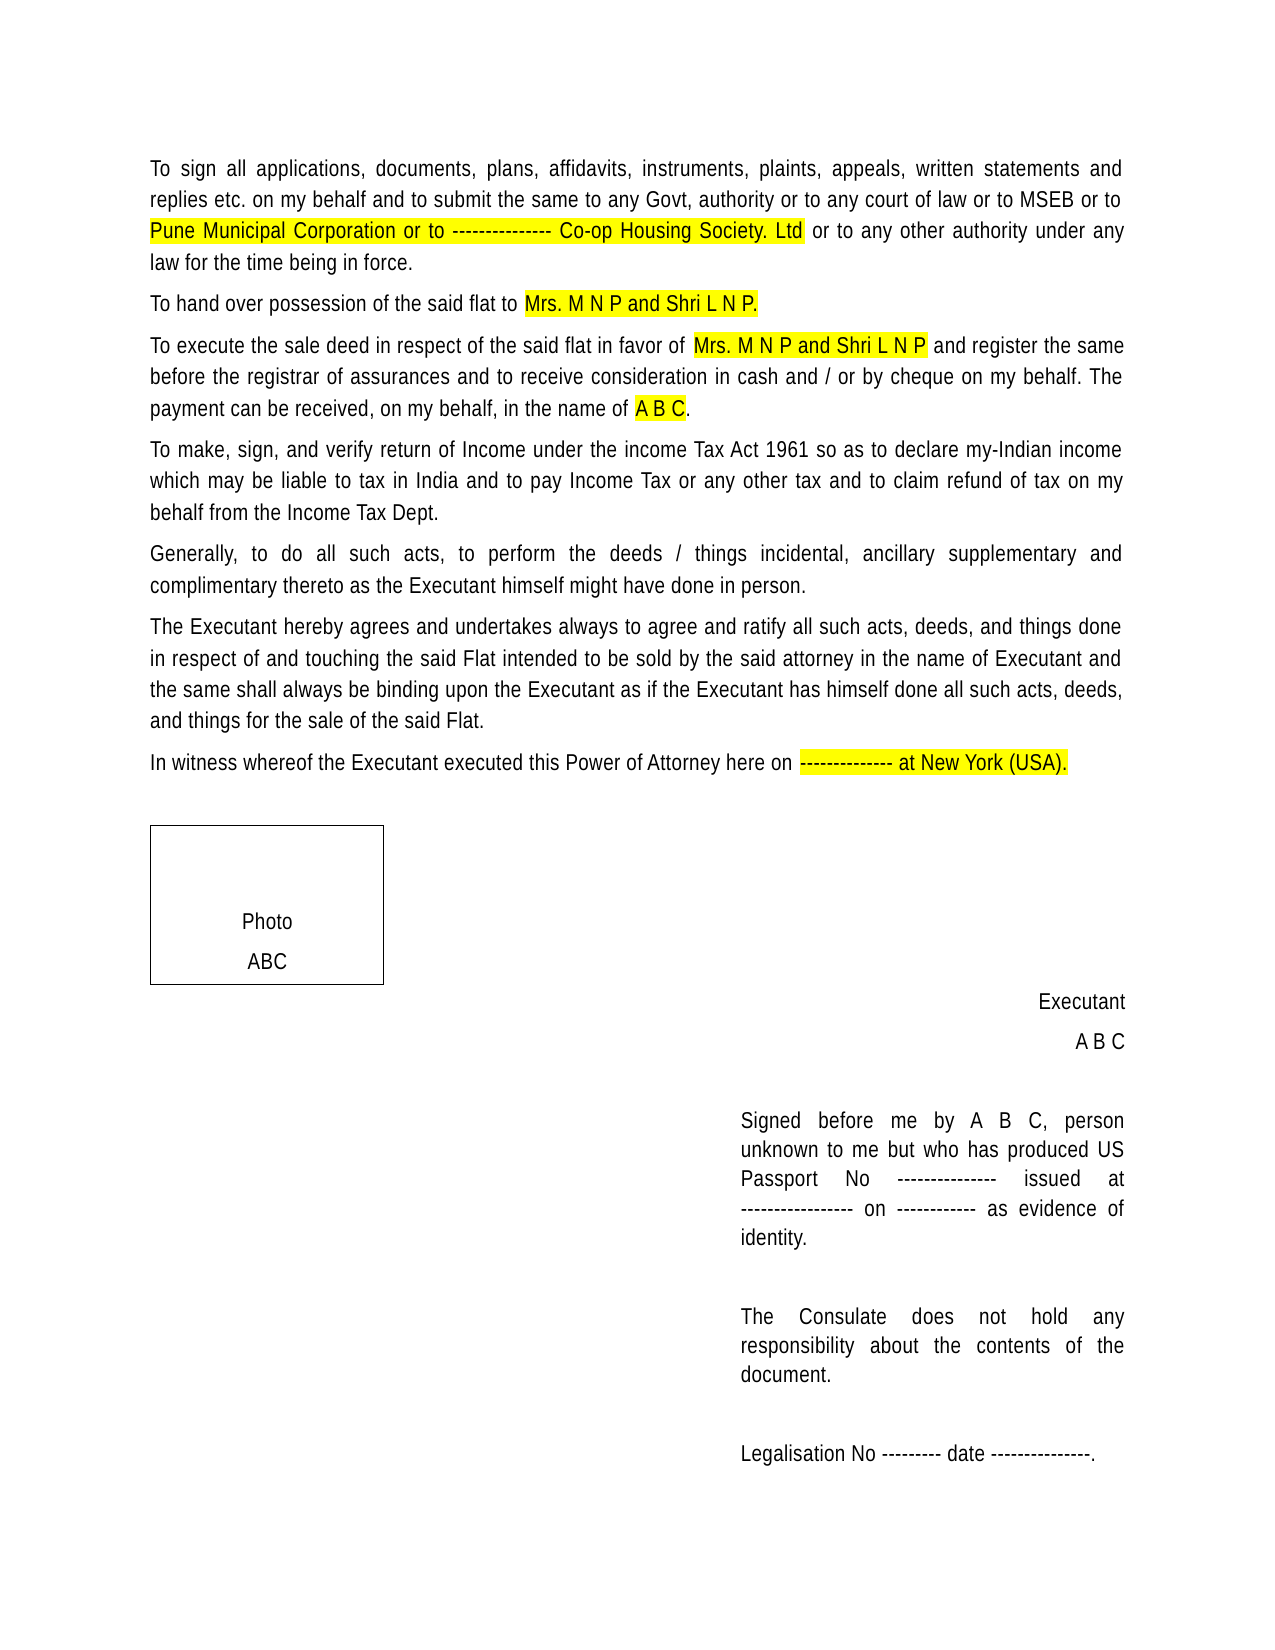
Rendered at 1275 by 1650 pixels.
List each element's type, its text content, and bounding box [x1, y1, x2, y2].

list Executant [150, 985, 1125, 1014]
list Signed before me by A B C, person unknown to me but who has produced US Passport No --------------- issued at ----------------- on ------------ as evidence of identity. [741, 1104, 1125, 1250]
table_header Photo ABC [151, 826, 383, 984]
text To execute the sale deed in respect of the said flat in favor of Mrs. M N P and Shri L N P and register the same before the registrar of assurances and to receive consideration in cash and / or by cheque on my behalf. The payment can be received, on my behalf, in the name of A B C. [150, 327, 1125, 421]
list A B C [150, 1025, 1125, 1054]
list Legalisation No --------- date ---------------. [741, 1437, 1125, 1467]
text Generally, to do all such acts, to perform the deeds / things incidental, ancillary supplementary and complimentary thereto as the Executant himself might have done in person. [150, 535, 1125, 598]
text In witness whereof the Executant executed this Power of Attorney here on -------------- at New York (USA). [150, 744, 1125, 775]
text To make, sign, and verify return of Income under the income Tax Act 1961 so as to declare my-Indian income which may be liable to tax in India and to pay Income Tax or any other tax and to claim refund of tax on my behalf from the Income Tax Dept. [150, 431, 1125, 525]
text To sign all applications, documents, plans, affidavits, instruments, plaints, appeals, written statements and replies etc. on my behalf and to submit the same to any Govt, authority or to any court of law or to MSEB or to Pune Municipal Corporation or to --------------- Co-op Housing Society. Ltd or to any other authority under any law for the time being in force. [150, 150, 1125, 275]
list The Consulate does not hold any responsibility about the contents of the document. [741, 1300, 1125, 1387]
text The Executant hereby agrees and undertakes always to agree and ratify all such acts, deeds, and things done in respect of and touching the said Flat intended to be sold by the said attorney in the name of Executant and the same shall always be binding upon the Executant as if the Executant has himself done all such acts, deeds, and things for the sale of the said Flat. [150, 608, 1125, 733]
text To hand over possession of the said flat to Mrs. M N P and Shri L N P. [150, 285, 1125, 317]
